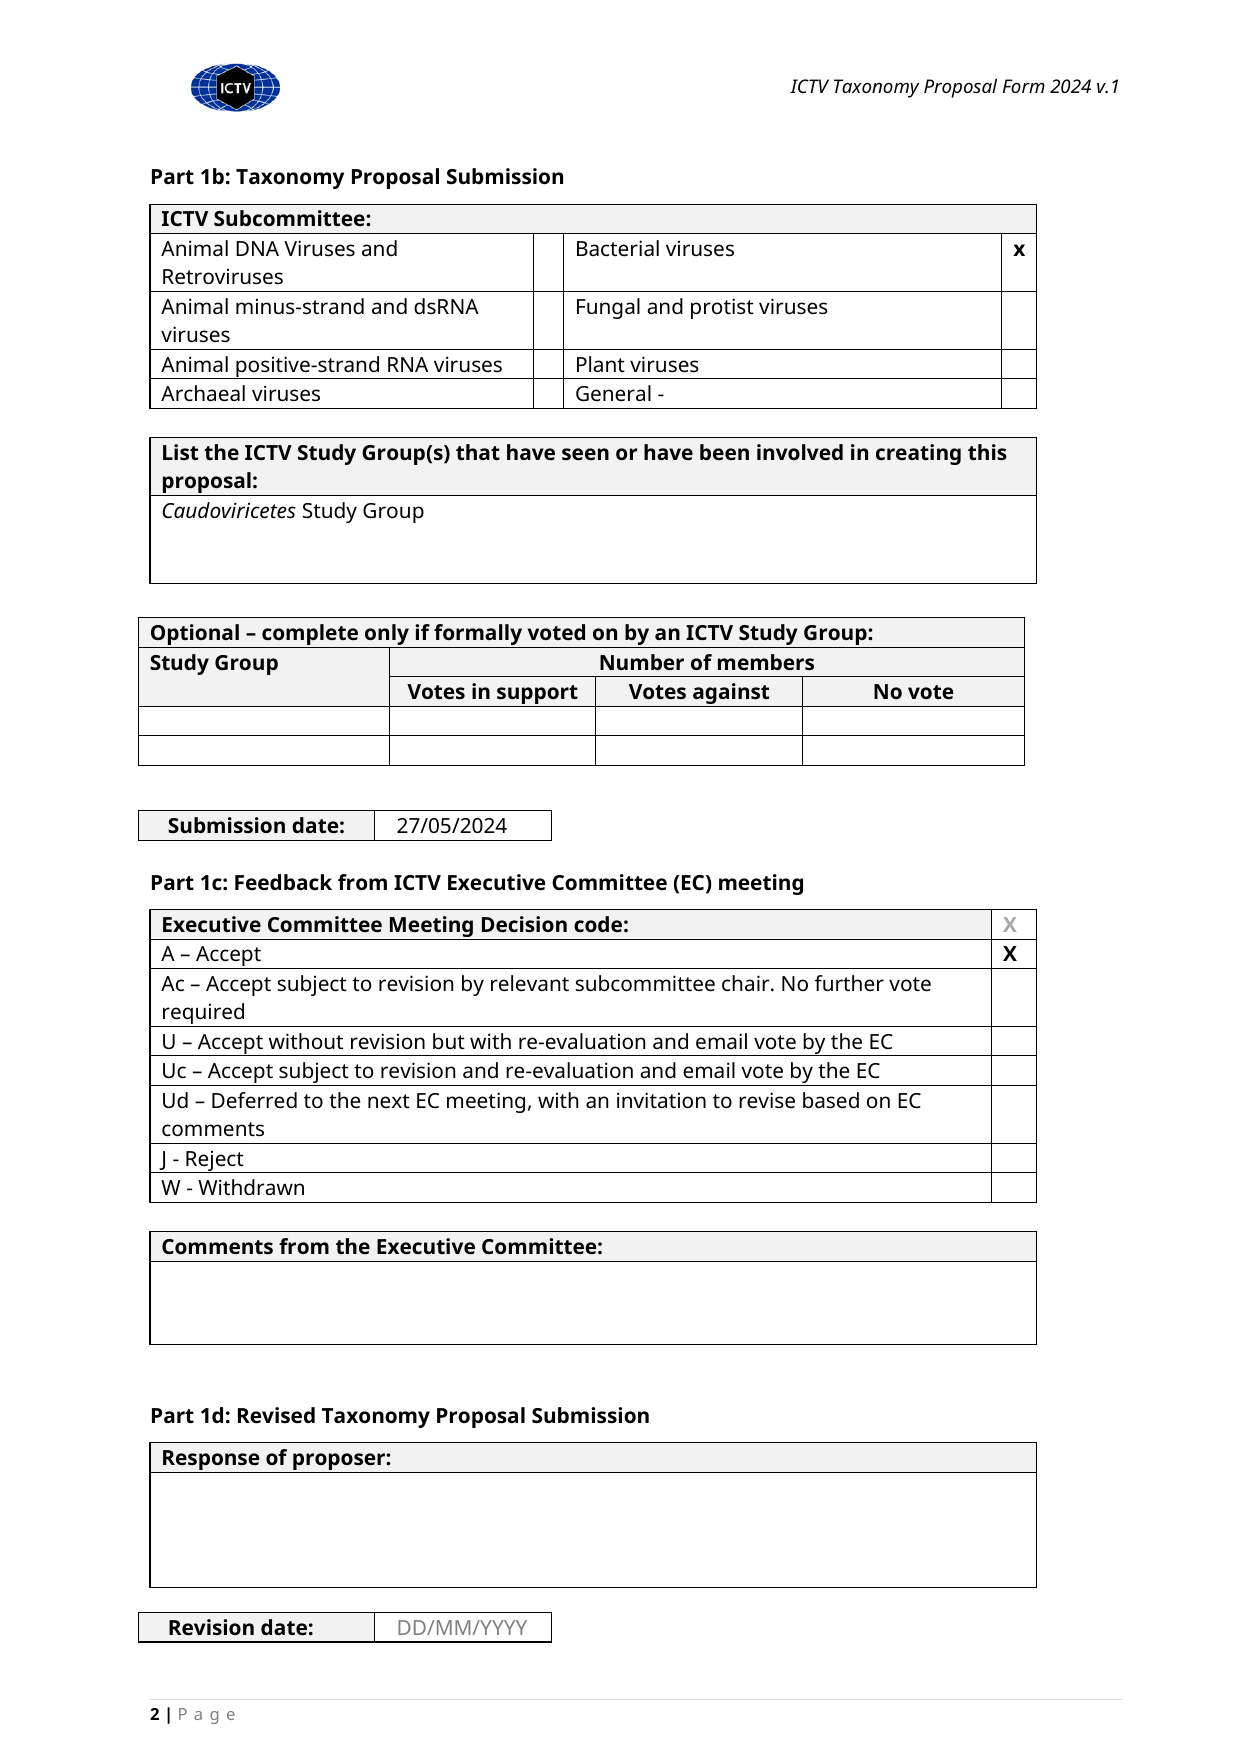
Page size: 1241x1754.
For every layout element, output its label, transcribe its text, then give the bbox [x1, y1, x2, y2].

table_cell [1002, 379, 1036, 408]
text Part 1d: Revised Taxonomy Proposal Submission [150, 1401, 1122, 1430]
table_cell No vote [803, 677, 1024, 706]
table_cell A – Accept [151, 940, 991, 968]
table_cell [390, 736, 595, 764]
table_cell W - Withdrawn [151, 1173, 991, 1202]
table_cell [151, 1473, 1036, 1587]
table_cell [534, 379, 563, 408]
table_header List the ICTV Study Group(s) that have seen or have been involved in creating this proposal: [151, 438, 1036, 495]
table_cell [1002, 292, 1036, 349]
table_cell [596, 707, 802, 735]
table_cell Uc – Accept subject to revision and re-evaluation and email vote by the EC [151, 1056, 991, 1085]
table_cell Ac – Accept subject to revision by relevant subcommittee chair. No further vote required [151, 969, 991, 1026]
table_cell Archaeal viruses [151, 379, 533, 408]
table_cell [534, 350, 563, 378]
table_cell Ud – Deferred to the next EC meeting, with an invitation to revise based on EC comments [151, 1086, 991, 1143]
table_cell Votes in support [390, 677, 595, 706]
table_cell Number of members [390, 648, 1024, 676]
table_cell [992, 1086, 1036, 1143]
picture [190, 56, 282, 113]
table_cell [151, 1262, 1036, 1343]
table_cell Animal positive-strand RNA viruses [151, 350, 533, 378]
text Part 1b: Taxonomy Proposal Submission [150, 162, 1122, 191]
table_cell [596, 736, 802, 764]
table_header ICTV Subcommittee: [151, 205, 1036, 233]
table_header 27/05/2024 [375, 811, 551, 840]
table_cell General - [564, 379, 1001, 408]
table_cell U – Accept without revision but with re-evaluation and email vote by the EC [151, 1027, 991, 1055]
table_header Executive Committee Meeting Decision code: [151, 910, 991, 938]
table_cell Votes against [596, 677, 802, 706]
table_cell Plant viruses [564, 350, 1001, 378]
table_header Comments from the Executive Committee: [151, 1232, 1036, 1261]
table_cell [139, 736, 389, 764]
table_cell [139, 707, 389, 735]
table_cell [992, 1056, 1036, 1085]
table_cell Bacterial viruses [564, 234, 1001, 291]
table_cell [992, 969, 1036, 1026]
table_header Revision date: [139, 1613, 374, 1641]
table_cell X [992, 940, 1036, 968]
table_cell Study Group [139, 648, 389, 706]
table_cell [992, 1027, 1036, 1055]
table_cell J - Reject [151, 1144, 991, 1172]
table_cell [390, 707, 595, 735]
table_header Optional – complete only if formally voted on by an ICTV Study Group: [139, 618, 1024, 647]
table_header Submission date: [139, 811, 374, 840]
text Part 1c: Feedback from ICTV Executive Committee (EC) meeting [150, 868, 1036, 897]
table_cell Animal DNA Viruses and Retroviruses [151, 234, 533, 291]
table_cell [992, 1173, 1036, 1202]
table_header DD/MM/YYYY [375, 1613, 551, 1641]
table_cell Fungal and protist viruses [564, 292, 1001, 349]
table_cell [534, 292, 563, 349]
table_cell [803, 736, 1024, 764]
table_cell [534, 234, 563, 291]
table_cell Animal minus-strand and dsRNA viruses [151, 292, 533, 349]
table_cell [1002, 350, 1036, 378]
table_cell Caudoviricetes Study Group [151, 496, 1036, 583]
table_header X [992, 910, 1036, 938]
table_cell [992, 1144, 1036, 1172]
table_cell x [1002, 234, 1036, 291]
table_header Response of proposer: [151, 1443, 1036, 1472]
table_cell [803, 707, 1024, 735]
